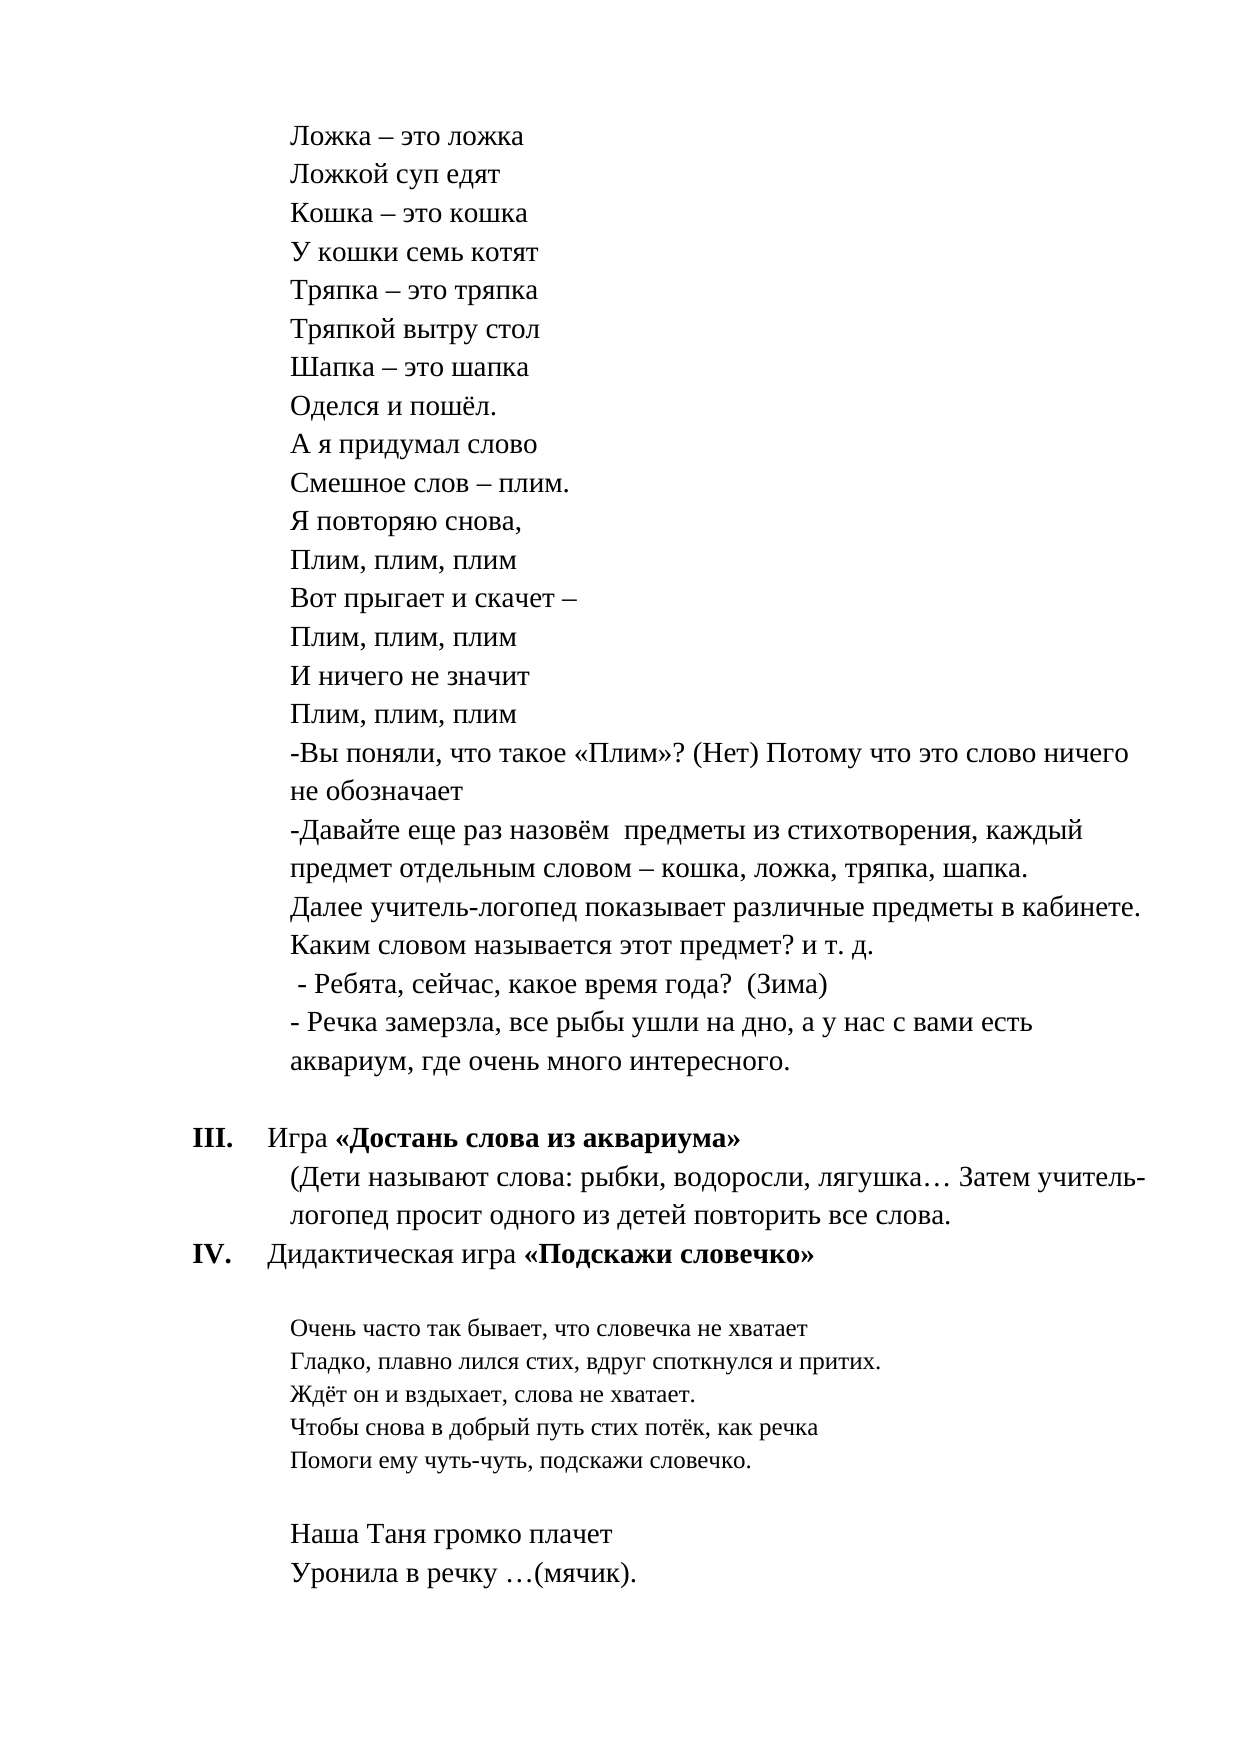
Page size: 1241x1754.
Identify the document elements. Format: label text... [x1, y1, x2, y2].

list Игра «Достань слова из аквариума» [192, 1120, 1152, 1154]
list -Вы поняли, что такое «Плим»? (Нет) Потому что это слово ничего не обозначает [290, 735, 1152, 807]
list Смешное слов – плим. [290, 465, 1152, 498]
list Я повторяю снова, [290, 503, 1152, 537]
list Гладко, плавно лился стих, вдруг споткнулся и притих. [290, 1346, 1152, 1375]
list Ждёт он и вздыхает, слова не хватает. [290, 1379, 1152, 1408]
list Ложкой суп едят [290, 157, 1152, 190]
list Оделся и пошёл. [290, 388, 1152, 421]
list Тряпка – это тряпка [290, 272, 1152, 306]
list Далее учитель-логопед показывает различные предметы в кабинете. Каким словом называется этот предмет? и т. д. [290, 889, 1152, 961]
list - Речка замерзла, все рыбы ушли на дно, а у нас с вами есть аквариум, где очень много интересного. [290, 1004, 1152, 1077]
list Плим, плим, плим [290, 542, 1152, 576]
list А я придумал слово [290, 426, 1152, 460]
list Дидактическая игра «Подскажи словечко» [192, 1236, 1152, 1269]
list -Давайте еще раз назовём предметы из стихотворения, каждый предмет отдельным словом – кошка, ложка, тряпка, шапка. [290, 812, 1152, 884]
list - Ребята, сейчас, какое время года? (Зима) [290, 966, 1152, 999]
list И ничего не значит [290, 658, 1152, 691]
list Плим, плим, плим [290, 696, 1152, 730]
list Плим, плим, плим [290, 619, 1152, 653]
list Ложка – это ложка [290, 118, 1152, 152]
list Помоги ему чуть-чуть, подскажи словечко. [290, 1445, 1152, 1474]
list Кошка – это кошка [290, 195, 1152, 229]
list Уронила в речку …(мячик). [290, 1555, 1152, 1589]
list Тряпкой вытру стол [290, 311, 1152, 344]
list (Дети называют слова: рыбки, водоросли, лягушка… Затем учитель- логопед просит одного из детей повторить все слова. [290, 1159, 1152, 1231]
list Наша Таня громко плачет [290, 1517, 1152, 1550]
list У кошки семь котят [290, 234, 1152, 267]
list Шапка – это шапка [290, 349, 1152, 383]
list Вот прыгает и скачет – [290, 581, 1152, 614]
list Очень часто так бывает, что словечка не хватает [290, 1313, 1152, 1342]
list Чтобы снова в добрый путь стих потёк, как речка [290, 1412, 1152, 1441]
